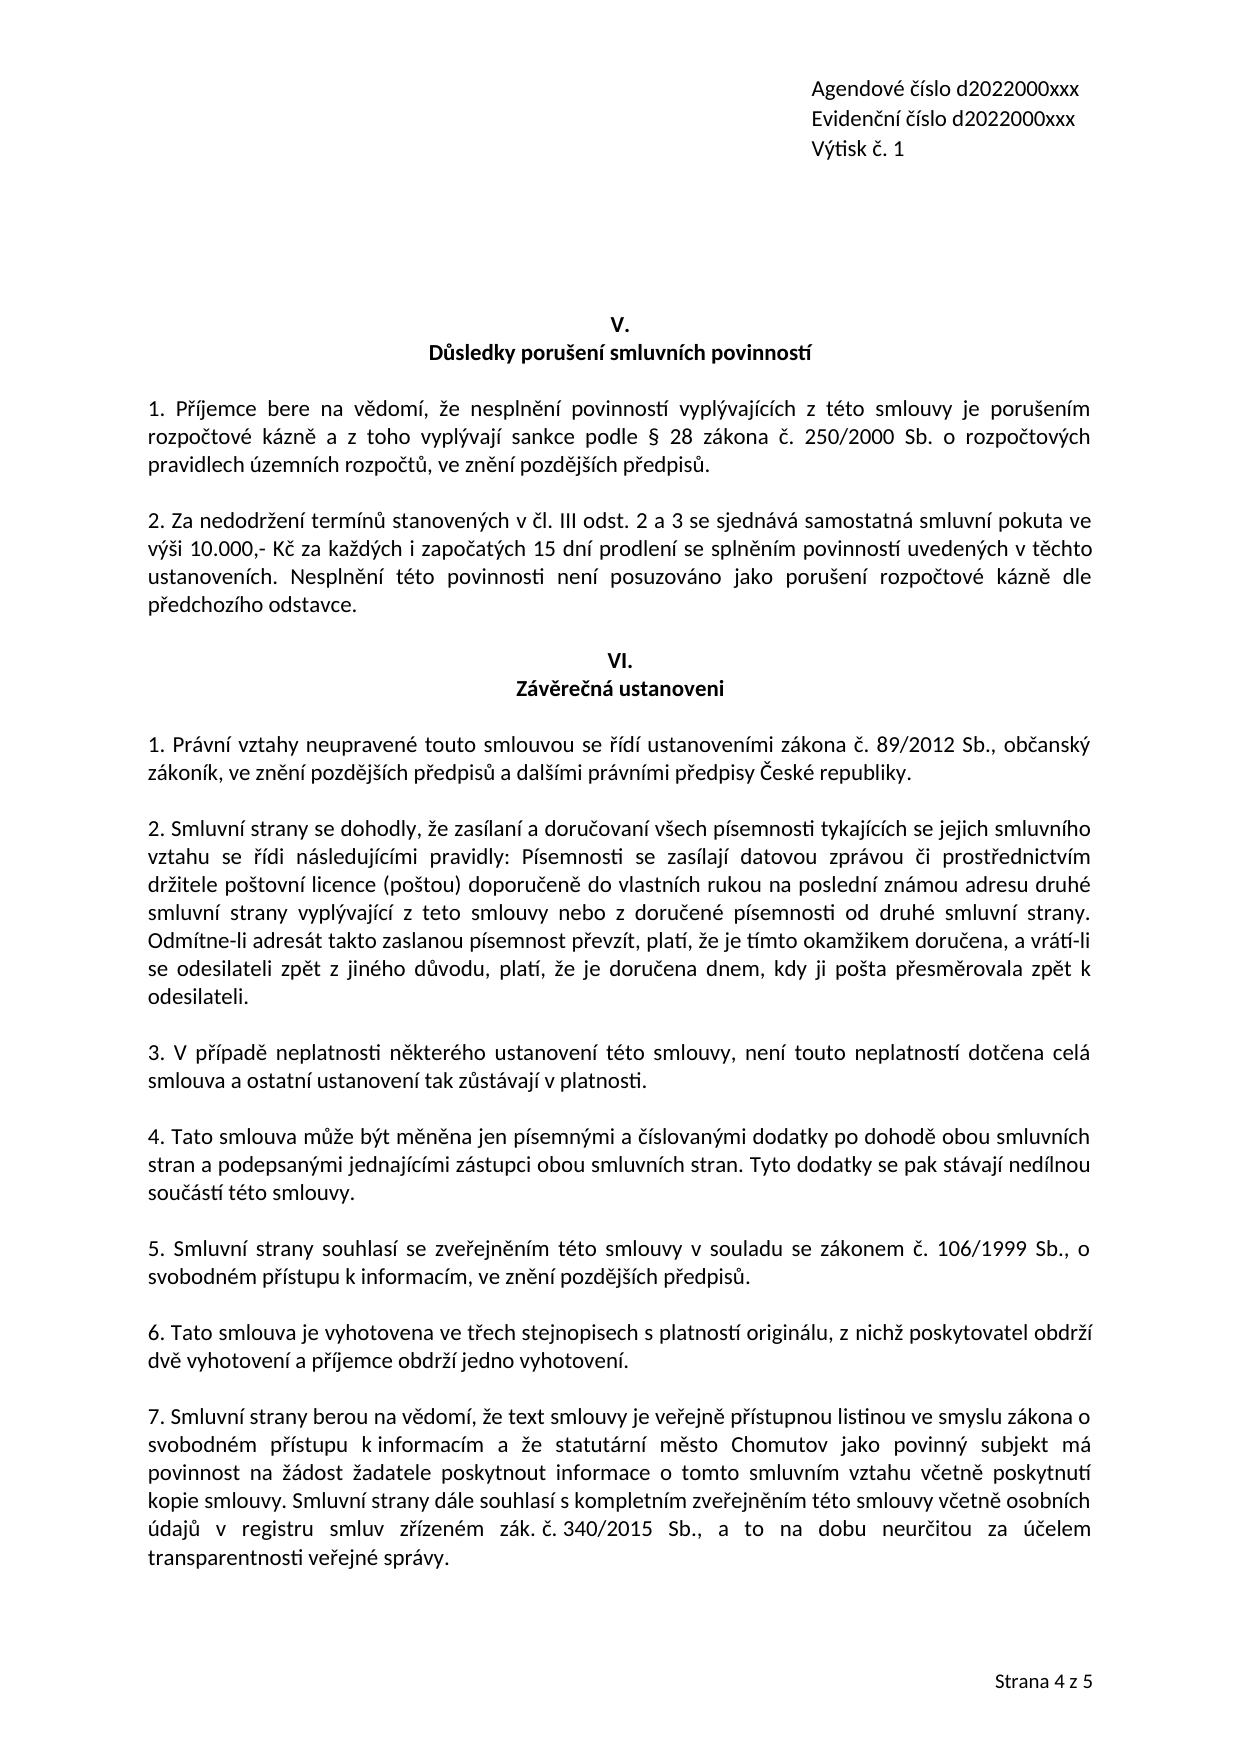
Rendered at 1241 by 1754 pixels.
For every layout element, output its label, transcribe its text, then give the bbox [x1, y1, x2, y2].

text 4. Tato smlouva může být měněna jen písemnými a číslovanými dodatky po dohodě obou smluvních stran a podepsanými jednajícími zástupci obou smluvních stran. Tyto dodatky se pak stávají nedílnou součástí této smlouvy. [148, 1122, 1093, 1206]
text 1. Právní vztahy neupravené touto smlouvou se řídí ustanoveními zákona č. 89/2012 Sb., občanský zákoník, ve znění pozdějších předpisů a dalšími právními předpisy České republiky. [148, 730, 1093, 786]
text Důsledky porušení smluvních povinností [148, 338, 1093, 366]
text 2. Smluvní strany se dohodly, že zasílaní a doručovaní všech písemnosti tykajících se jejich smluvního vztahu se řídi následujícími pravidly: Písemnosti se zasílají datovou zprávou či prostřednictvím držitele poštovní licence (poštou) doporučeně do vlastních rukou na poslední známou adresu druhé smluvní strany vyplývající z teto smlouvy nebo z doručené písemnosti od druhé smluvní strany. Odmítne-li adresát takto zaslanou písemnost převzít, platí, že je tímto okamžikem doručena, a vrátí-li se odesilateli zpět z jiného důvodu, platí, že je doručena dnem, kdy ji pošta přesměrovala zpět k odesilateli. [148, 814, 1093, 1010]
text V. [148, 310, 1093, 338]
text 6. Tato smlouva je vyhotovena ve třech stejnopisech s platností originálu, z nichž poskytovatel obdrží dvě vyhotovení a příjemce obdrží jedno vyhotovení. [148, 1318, 1093, 1374]
text 7. Smluvní strany berou na vědomí, že text smlouvy je veřejně přístupnou listinou ve smyslu zákona o svobodném přístupu k informacím a že statutární město Chomutov jako povinný subjekt má povinnost na žádost žadatele poskytnout informace o tomto smluvním vztahu včetně poskytnutí kopie smlouvy. Smluvní strany dále souhlasí s kompletním zveřejněním této smlouvy včetně osobních údajů v registru smluv zřízeném zák. č. 340/2015 Sb., a to na dobu neurčitou za účelem transparentnosti veřejné správy. [148, 1402, 1093, 1571]
list 2. Za nedodržení termínů stanovených v čl. III odst. 2 a 3 se sjednává samostatná smluvní pokuta ve výši 10.000,- Kč za každých i započatých 15 dní prodlení se splněním povinností uvedených v těchto ustanoveních. Nesplnění této povinnosti není posuzováno jako porušení rozpočtové kázně dle předchozího odstavce. [148, 506, 1093, 618]
text Závěrečná ustanoveni [148, 674, 1093, 702]
text 5. Smluvní strany souhlasí se zveřejněním této smlouvy v souladu se zákonem č. 106/1999 Sb., o svobodném přístupu k informacím, ve znění pozdějších předpisů. [148, 1234, 1093, 1290]
text VI. [148, 646, 1093, 674]
list 1. Příjemce bere na vědomí, že nesplnění povinností vyplývajících z této smlouvy je porušením rozpočtové kázně a z toho vyplývají sankce podle § 28 zákona č. 250/2000 Sb. o rozpočtových pravidlech územních rozpočtů, ve znění pozdějších předpisů. [148, 394, 1093, 478]
text 3. V případě neplatnosti některého ustanovení této smlouvy, není touto neplatností dotčena celá smlouva a ostatní ustanovení tak zůstávají v platnosti. [148, 1038, 1093, 1094]
